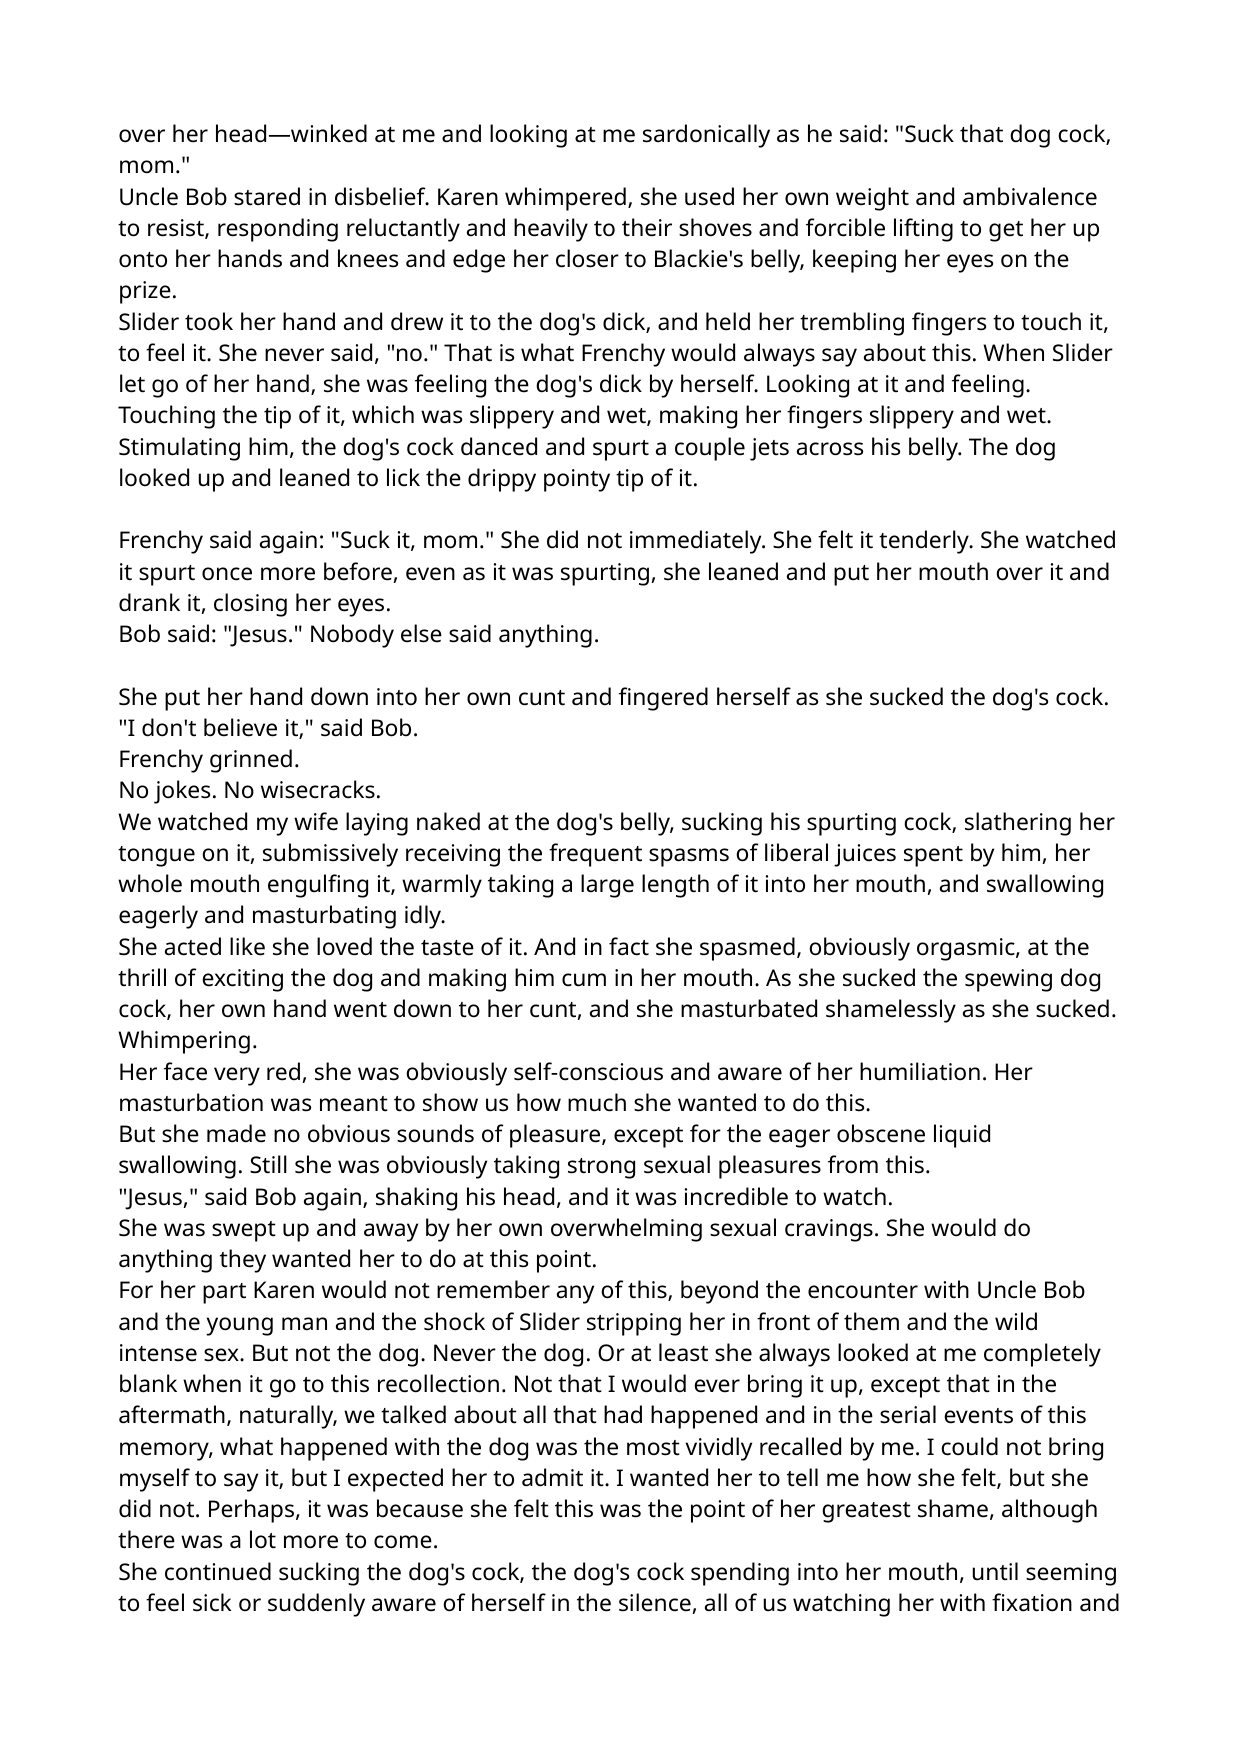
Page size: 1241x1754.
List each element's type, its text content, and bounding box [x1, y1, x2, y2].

text We watched my wife laying naked at the dog's belly, sucking his spurting cock, slathering her tongue on it, submissively receiving the frequent spasms of liberal juices spent by him, her whole mouth engulfing it, warmly taking a large length of it into her mouth, and swallowing eagerly and masturbating idly. [118, 806, 1122, 931]
text Frenchy grinned. [118, 743, 1122, 774]
text For her part Karen would not remember any of this, beyond the encounter with Uncle Bob and the young man and the shock of Slider stripping her in front of them and the wild intense sex. But not the dog. Never the dog. Or at least she always looked at me completely blank when it go to this recollection. Not that I would ever bring it up, except that in the aftermath, naturally, we talked about all that had happened and in the serial events of this memory, what happened with the dog was the most vividly recalled by me. I could not bring myself to say it, but I expected her to admit it. I wanted her to tell me how she felt, but she did not. Perhaps, it was because she felt this was the point of her greatest shame, although there was a lot more to come. [118, 1274, 1122, 1556]
text Bob said: "Jesus." Nobody else said anything. She put her hand down into her own cunt and fingered herself as she sucked the dog's cock. [118, 618, 1122, 712]
text No jokes. No wisecracks. [118, 774, 1122, 806]
text Uncle Bob stared in disbelief. Karen whimpered, she used her own weight and ambivalence to resist, responding reluctantly and heavily to their shoves and forcible lifting to get her up onto her hands and knees and edge her closer to Blackie's belly, keeping her eyes on the prize. [118, 181, 1122, 306]
text Slider took her hand and drew it to the dog's dick, and held her trembling fingers to touch it, to feel it. She never said, "no." That is what Frenchy would always say about this. When Slider let go of her hand, she was feeling the dog's dick by herself. Looking at it and feeling. Touching the tip of it, which was slippery and wet, making her fingers slippery and wet. Stimulating him, the dog's cock danced and spurt a couple jets across his belly. The dog looked up and leaned to lick the drippy pointy tip of it. [118, 306, 1122, 493]
text But she made no obvious sounds of pleasure, except for the eager obscene liquid swallowing. Still she was obviously taking strong sexual pleasures from this. [118, 1118, 1122, 1181]
text She was swept up and away by her own overwhelming sexual cravings. She would do anything they wanted her to do at this point. [118, 1212, 1122, 1274]
text Her face very red, she was obviously self-conscious and aware of her humiliation. Her masturbation was meant to show us how much she wanted to do this. [118, 1056, 1122, 1118]
text Frenchy said again: "Suck it, mom." She did not immediately. She felt it tenderly. She watched it spurt once more before, even as it was spurting, she leaned and put her mouth over it and drank it, closing her eyes. [118, 524, 1122, 618]
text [118, 1556, 1122, 1618]
text "I don't believe it," said Bob. [118, 712, 1122, 743]
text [118, 118, 1122, 181]
text "Jesus," said Bob again, shaking his head, and it was incredible to watch. [118, 1181, 1122, 1212]
text She acted like she loved the taste of it. And in fact she spasmed, obviously orgasmic, at the thrill of exciting the dog and making him cum in her mouth. As she sucked the spewing dog cock, her own hand went down to her cunt, and she masturbated shamelessly as she sucked. Whimpering. [118, 931, 1122, 1056]
